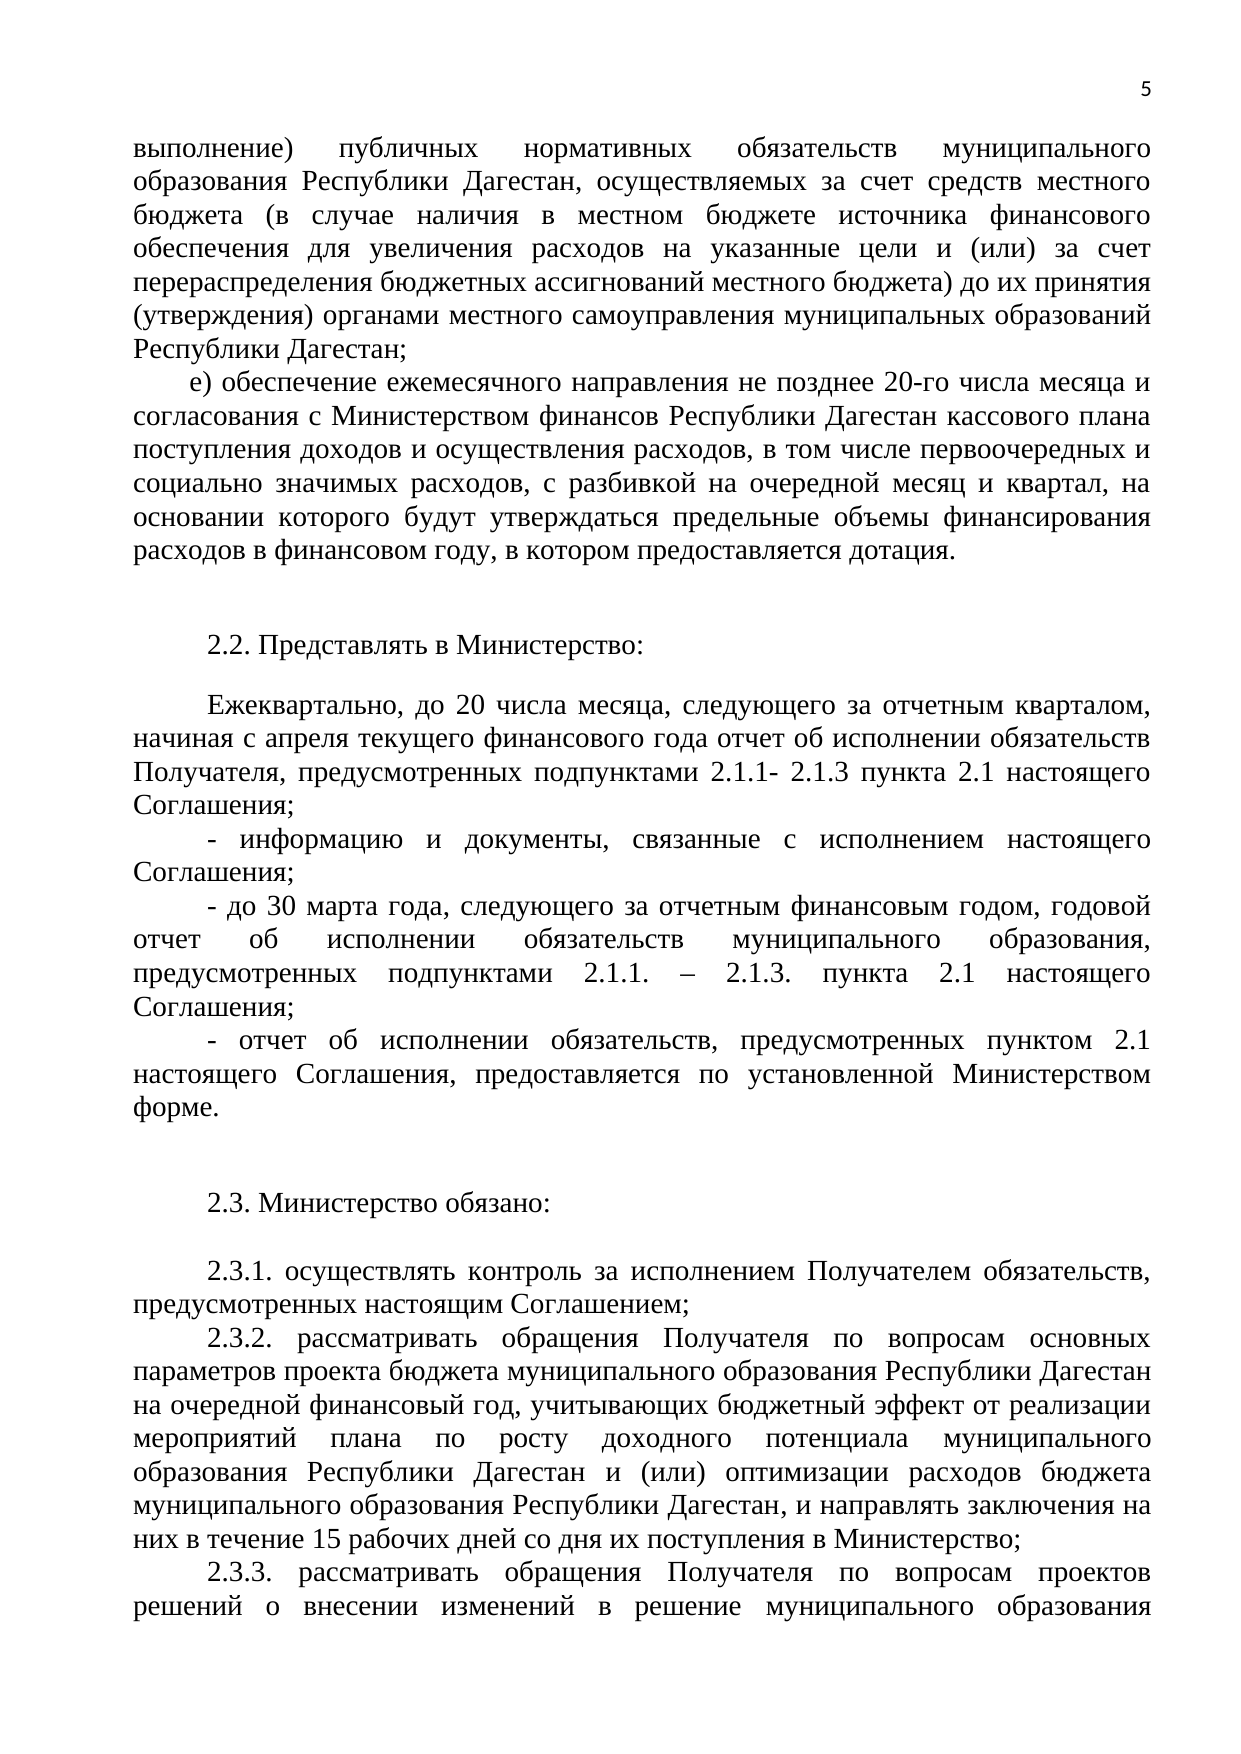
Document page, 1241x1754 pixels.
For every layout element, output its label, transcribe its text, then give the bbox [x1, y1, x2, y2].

text 2.3.2. рассматривать обращения Получателя по вопросам основных параметров проекта бюджета муниципального образования Республики Дагестан на очередной финансовый год, учитывающих бюджетный эффект от реализации мероприятий плана по росту доходного потенциала муниципального образования Республики Дагестан и (или) оптимизации расходов бюджета муниципального образования Республики Дагестан, и направлять заключения на них в течение 15 рабочих дней со дня их поступления в Министерство; [133, 1320, 1152, 1554]
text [133, 130, 1152, 364]
text - до 30 марта года, следующего за отчетным финансовым годом, годовой отчет об исполнении обязательств муниципального образования, предусмотренных подпунктами 2.1.1. – 2.1.3. пункта 2.1 настоящего Соглашения; [133, 888, 1152, 1022]
text 2.3.1. осуществлять контроль за исполнением Получателем обязательств, предусмотренных настоящим Соглашением; [133, 1253, 1152, 1320]
text - информацию и документы, связанные с исполнением настоящего Соглашения; [133, 821, 1152, 888]
text 2.2. Представлять в Министерство: [133, 627, 1152, 661]
text Ежеквартально, до 20 числа месяца, следующего за отчетным кварталом, начиная с апреля текущего финансового года отчет об исполнении обязательств Получателя, предусмотренных подпунктами 2.1.1- 2.1.3 пункта 2.1 настоящего Соглашения; [133, 687, 1152, 821]
text - отчет об исполнении обязательств, предусмотренных пунктом 2.1 настоящего Соглашения, предоставляется по установленной Министерством форме. [133, 1022, 1152, 1123]
text 2.3. Министерство обязано: [133, 1186, 1152, 1219]
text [133, 1554, 1152, 1622]
text е) обеспечение ежемесячного направления не позднее 20-го числа месяца и согласования с Министерством финансов Республики Дагестан кассового плана поступления доходов и осуществления расходов, в том числе первоочередных и социально значимых расходов, с разбивкой на очередной месяц и квартал, на основании которого будут утверждаться предельные объемы финансирования расходов в финансовом году, в котором предоставляется дотация. [133, 364, 1152, 566]
